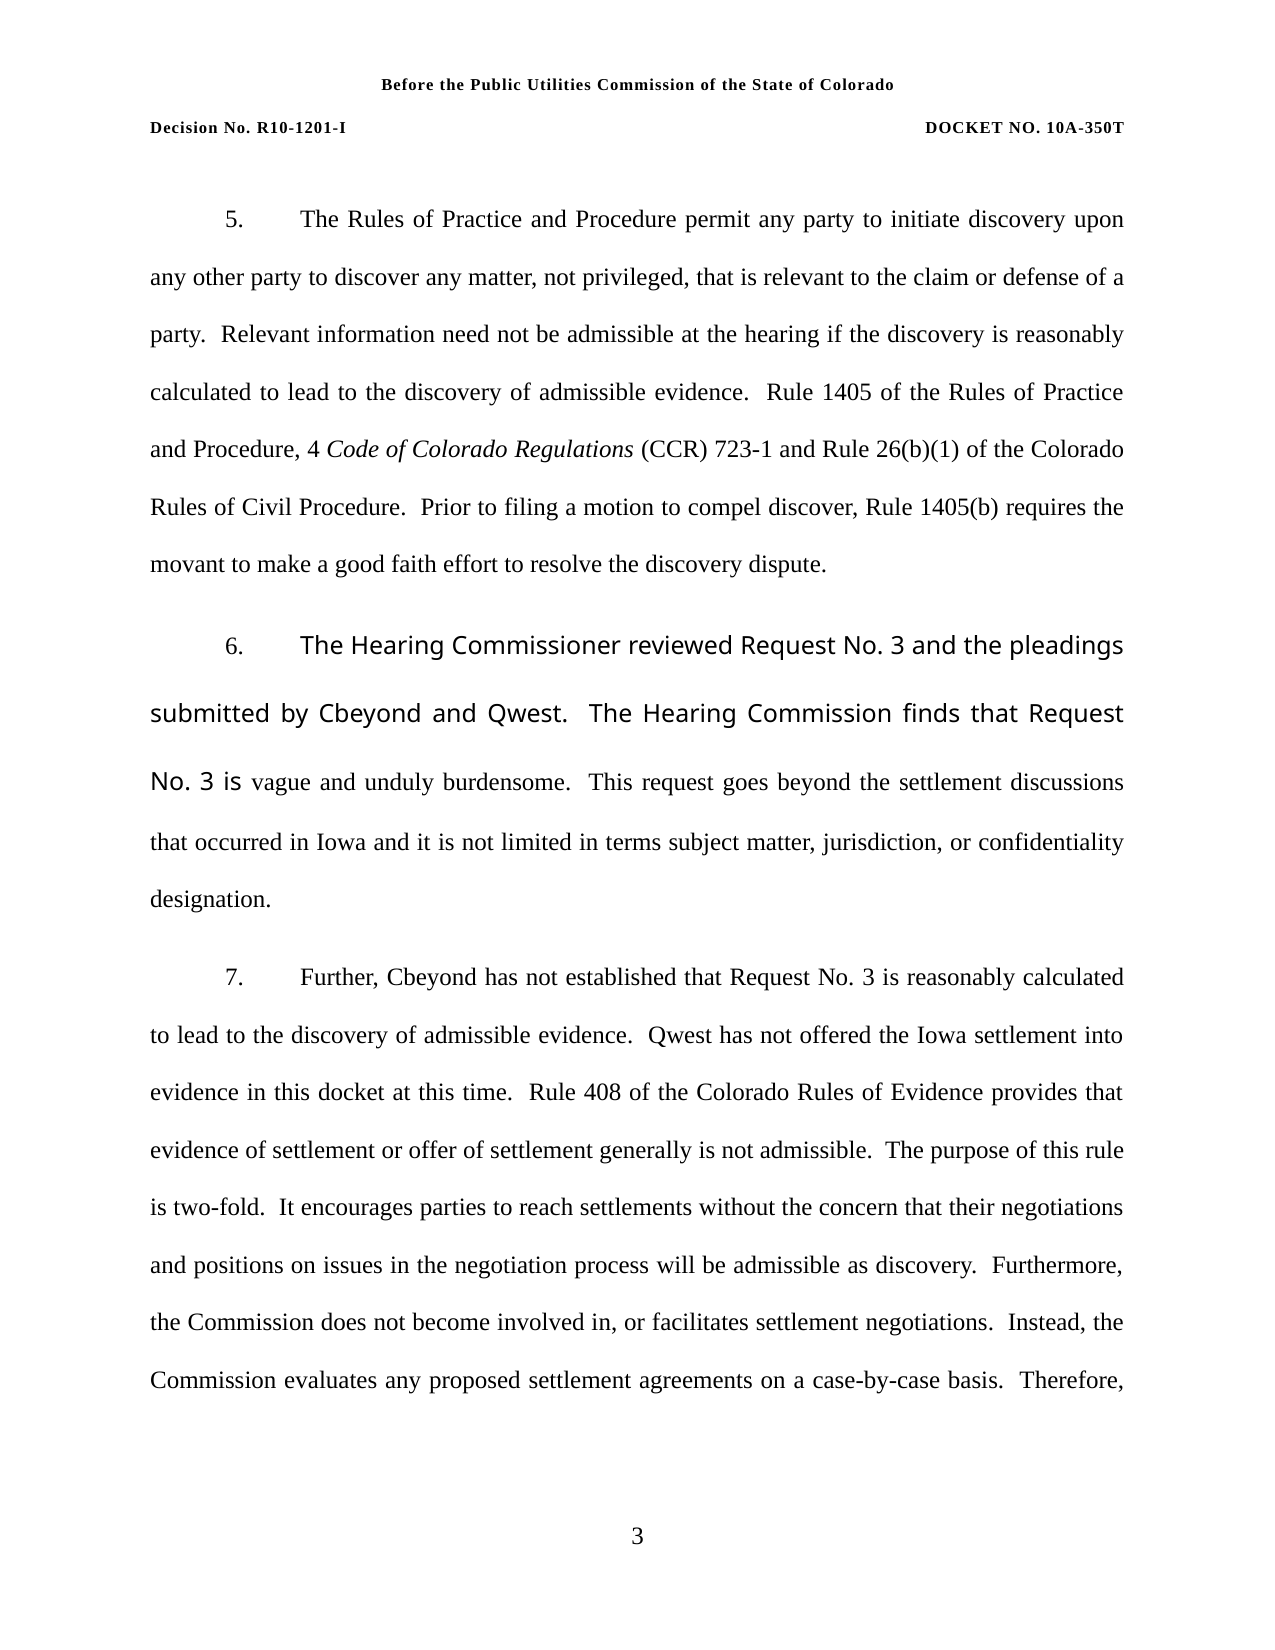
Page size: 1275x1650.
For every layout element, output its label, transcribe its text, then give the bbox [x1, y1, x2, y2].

list The Hearing Commissioner reviewed Request No. 3 and the pleadings submitted by Cbeyond and Qwest. The Hearing Commission finds that Request No. 3 is vague and unduly burdensome. This request goes beyond the settlement discussions that occurred in Iowa and it is not limited in terms subject matter, jurisdiction, or confidentiality designation. [150, 627, 1125, 913]
list The Rules of Practice and Procedure permit any party to initiate discovery upon any other party to discover any matter, not privileged, that is relevant to the claim or defense of a party. Relevant information need not be admissible at the hearing if the discovery is reasonably calculated to lead to the discovery of admissible evidence. Rule 1405 of the Rules of Practice and Procedure, 4 Code of Colorado Regulations (CCR) 723-1 and Rule 26(b)(1) of the Colorado Rules of Civil Procedure. Prior to filing a motion to compel discover, Rule 1405(b) requires the movant to make a good faith effort to resolve the discovery dispute. [150, 204, 1125, 578]
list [150, 962, 1125, 1394]
